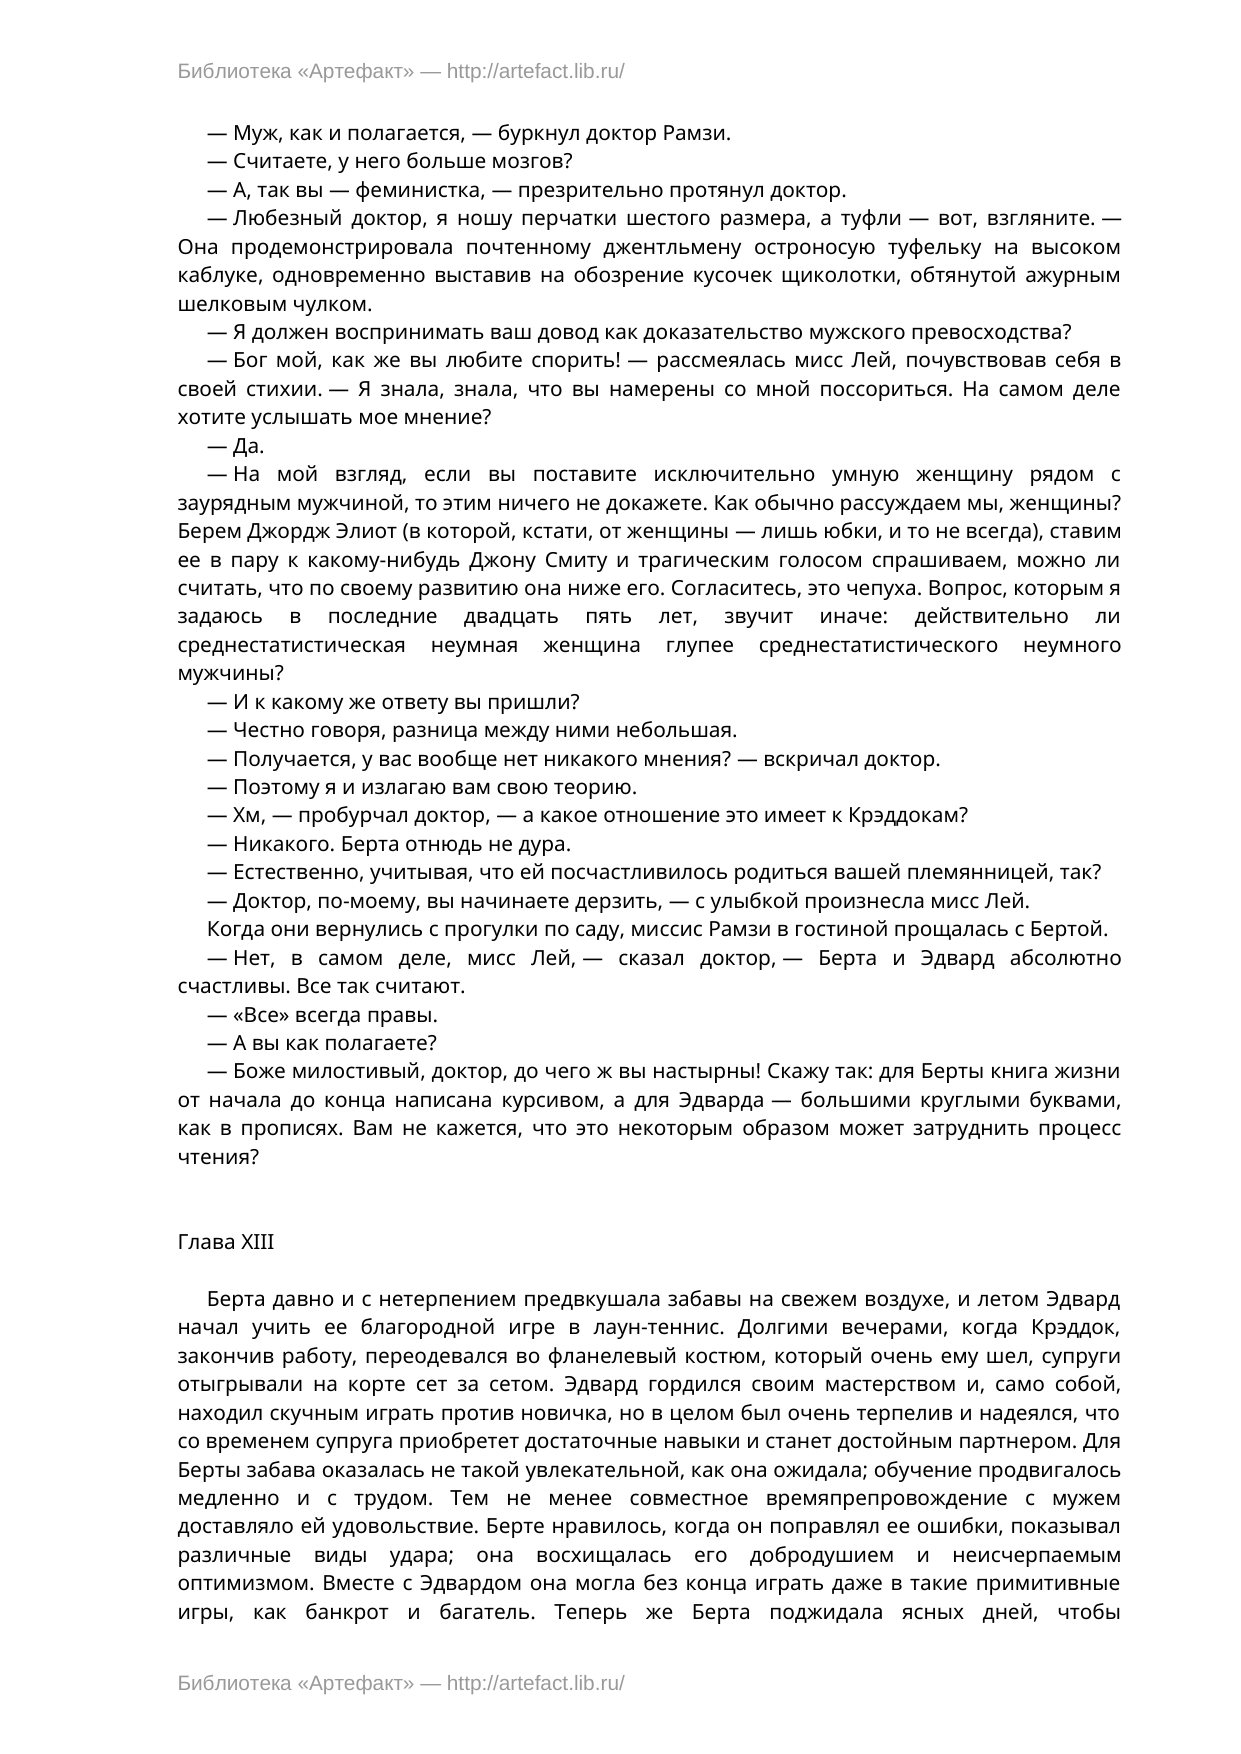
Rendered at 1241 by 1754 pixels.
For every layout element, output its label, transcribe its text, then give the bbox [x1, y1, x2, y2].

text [177, 1284, 1122, 1625]
text — Считаете, у него больше мозгов? [177, 147, 1122, 175]
text — Естественно, учитывая, что ей посчастливилось родиться вашей племянницей, так? [177, 857, 1122, 886]
text — Хм, — пробурчал доктор, — а какое отношение это имеет к Крэддокам? [177, 801, 1122, 829]
text Когда они вернулись с прогулки по саду, миссис Рамзи в гостиной прощалась с Бертой. [177, 914, 1122, 943]
text — Честно говоря, разница между ними небольшая. [177, 715, 1122, 744]
text — «Все» всегда правы. [177, 1000, 1122, 1028]
text — Я должен воспринимать ваш довод как доказательство мужского превосходства? [177, 317, 1122, 346]
text — Поэтому я и излагаю вам свою теорию. [177, 772, 1122, 801]
text — Бог мой, как же вы любите спорить! — рассмеялась мисс Лей, почувствовав себя в своей стихии. — Я знала, знала, что вы намерены со мной поссориться. На самом деле хотите услышать мое мнение? [177, 346, 1122, 431]
text — Никакого. Берта отнюдь не дура. [177, 829, 1122, 857]
text — Любезный доктор, я ношу перчатки шестого размера, а туфли — вот, взгляните. — Она продемонстрировала почтенному джентльмену остроносую туфельку на высоком каблуке, одновременно выставив на обозрение кусочек щиколотки, обтянутой ажурным шелковым чулком. [177, 203, 1122, 317]
text — Доктор, по-моему, вы начинаете дерзить, — с улыбкой произнесла мисс Лей. [177, 886, 1122, 914]
text — Боже милостивый, доктор, до чего ж вы настырны! Скажу так: для Берты книга жизни от начала до конца написана курсивом, а для Эдварда — большими круглыми буквами, как в прописях. Вам не кажется, что это некоторым образом может затруднить процесс чтения? [177, 1057, 1122, 1170]
subtitle Глава XIII [177, 1227, 1122, 1256]
text — А, так вы — феминистка, — презрительно протянул доктор. [177, 175, 1122, 203]
text — И к какому же ответу вы пришли? [177, 687, 1122, 715]
text — Получается, у вас вообще нет никакого мнения? — вскричал доктор. [177, 744, 1122, 772]
text — Да. [177, 431, 1122, 459]
text — Нет, в самом деле, мисс Лей, — сказал доктор, — Берта и Эдвард абсолютно счастливы. Все так считают. [177, 943, 1122, 1000]
text — На мой взгляд, если вы поставите исключительно умную женщину рядом с заурядным мужчиной, то этим ничего не докажете. Как обычно рассуждаем мы, женщины? Берем Джордж Элиот (в которой, кстати, от женщины — лишь юбки, и то не всегда), ставим ее в пару к какому-нибудь Джону Смиту и трагическим голосом спрашиваем, можно ли считать, что по своему развитию она ниже его. Согласитесь, это чепуха. Вопрос, которым я задаюсь в последние двадцать пять лет, звучит иначе: действительно ли среднестатистическая неумная женщина глупее среднестатистического неумного мужчины? [177, 459, 1122, 687]
text — А вы как полагаете? [177, 1028, 1122, 1057]
text — Муж, как и полагается, — буркнул доктор Рамзи. [177, 118, 1122, 147]
